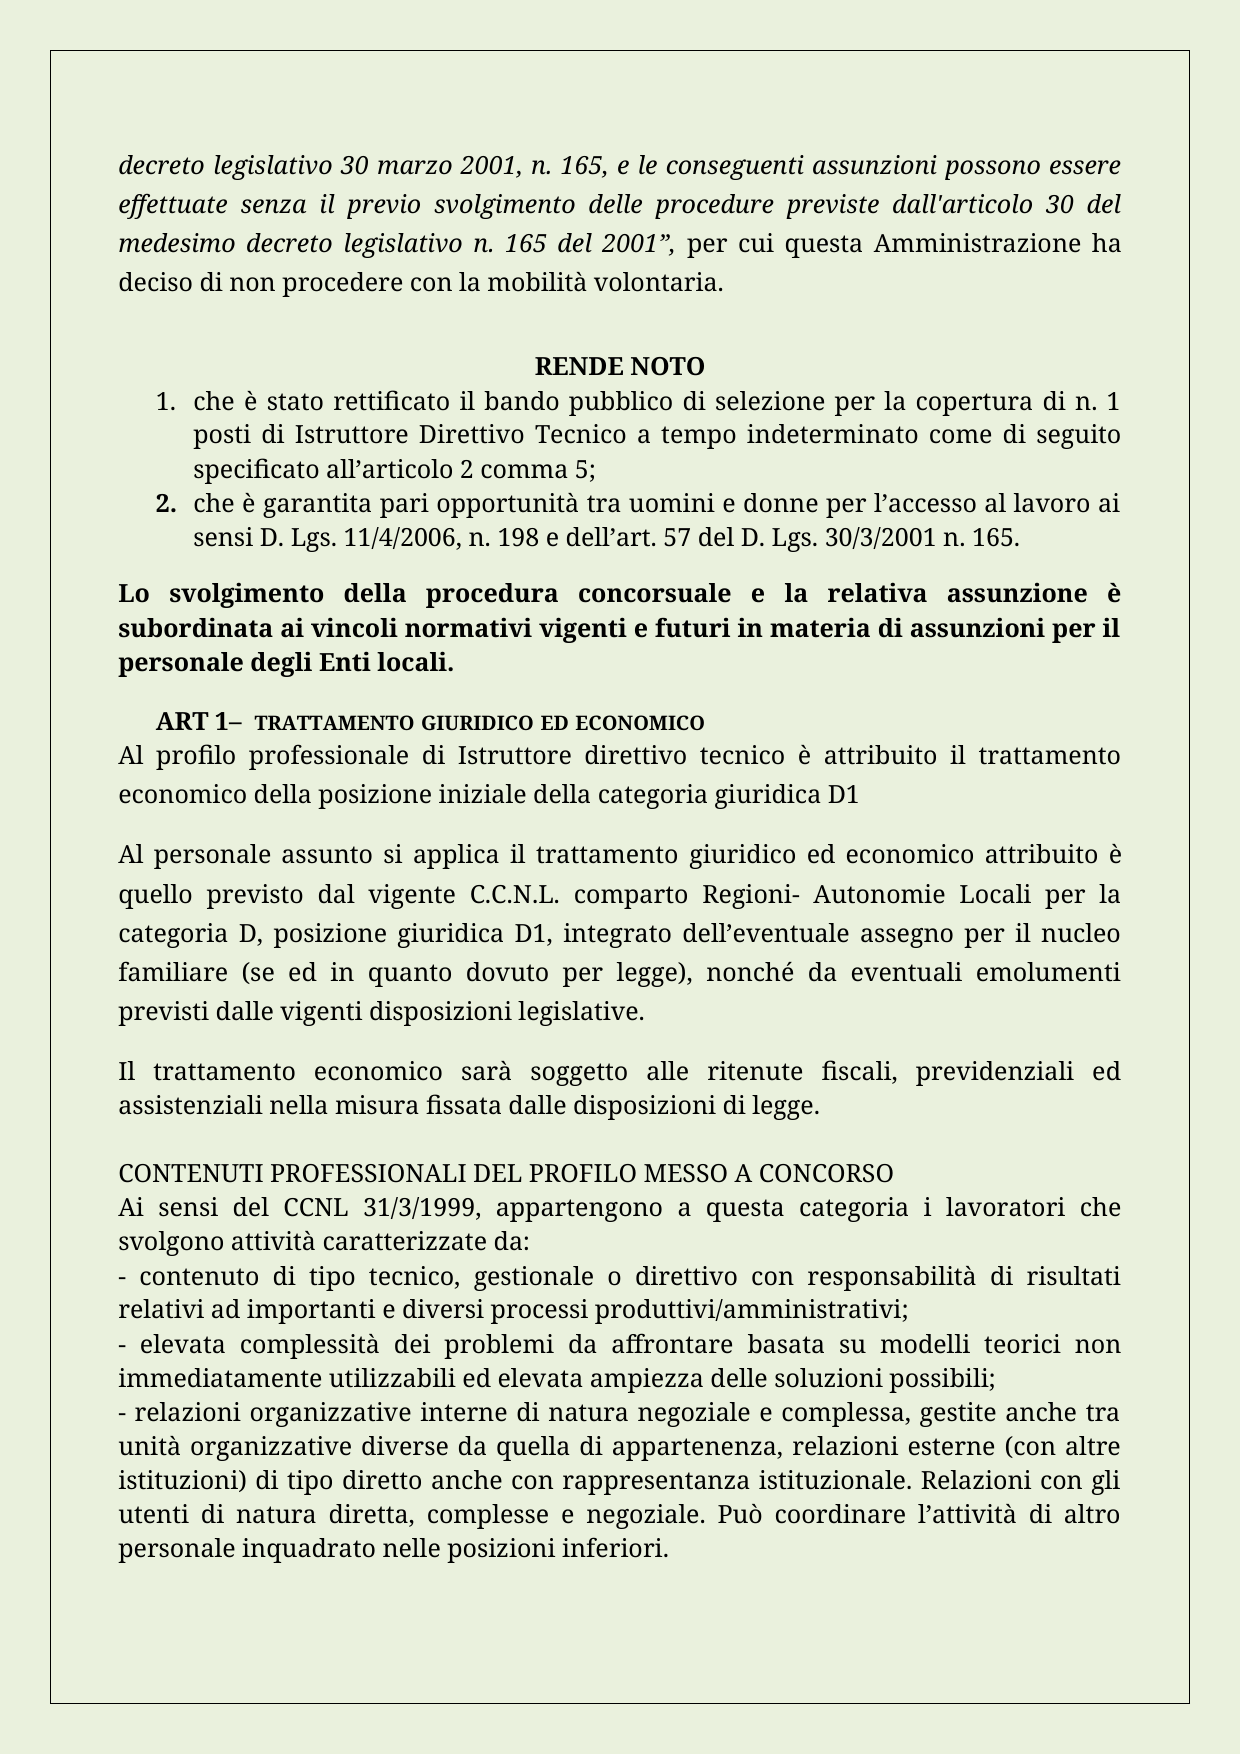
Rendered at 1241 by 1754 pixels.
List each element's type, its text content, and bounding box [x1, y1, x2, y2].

text - elevata complessità dei problemi da affrontare basata su modelli teorici non immediatamente utilizzabili ed elevata ampiezza delle soluzioni possibili; [118, 1326, 1122, 1394]
list che è stato rettificato il bando pubblico di selezione per la copertura di n. 1 posti di Istruttore Direttivo Tecnico a tempo indeterminato come di seguito specificato all’articolo 2 comma 5; [156, 383, 1122, 485]
text - contenuto di tipo tecnico, gestionale o direttivo con responsabilità di risultati relativi ad importanti e diversi processi produttivi/amministrativi; [118, 1258, 1122, 1326]
list che è garantita pari opportunità tra uomini e donne per l’accesso al lavoro ai sensi D. Lgs. 11/4/2006, n. 198 e dell’art. 57 del D. Lgs. 30/3/2001 n. 165. [156, 485, 1122, 553]
text Il trattamento economico sarà soggetto alle ritenute fiscali, previdenziali ed assistenziali nella misura fissata dalle disposizioni di legge. [118, 1054, 1122, 1122]
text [118, 147, 1122, 299]
text Lo svolgimento della procedura concorsuale e la relativa assunzione è subordinata ai vincoli normativi vigenti e futuri in materia di assunzioni per il personale degli Enti locali. [118, 576, 1122, 678]
text ART 1– trattamento giuridico ed economico [156, 704, 1122, 738]
text Al profilo professionale di Istruttore direttivo tecnico è attribuito il trattamento economico della posizione iniziale della categoria giuridica D1 [118, 738, 1122, 811]
text - relazioni organizzative interne di natura negoziale e complessa, gestite anche tra unità organizzative diverse da quella di appartenenza, relazioni esterne (con altre istituzioni) di tipo diretto anche con rappresentanza istituzionale. Relazioni con gli utenti di natura diretta, complesse e negoziale. Può coordinare l’attività di altro personale inquadrato nelle posizioni inferiori. [118, 1394, 1122, 1565]
text RENDE NOTO [118, 349, 1122, 383]
text Al personale assunto si applica il trattamento giuridico ed economico attribuito è quello previsto dal vigente C.C.N.L. comparto Regioni- Autonomie Locali per la categoria D, posizione giuridica D1, integrato dell’eventuale assegno per il nucleo familiare (se ed in quanto dovuto per legge), nonché da eventuali emolumenti previsti dalle vigenti disposizioni legislative. [118, 837, 1122, 1028]
text CONTENUTI PROFESSIONALI DEL PROFILO MESSO A CONCORSO [118, 1156, 1122, 1190]
text Ai sensi del CCNL 31/3/1999, appartengono a questa categoria i lavoratori che svolgono attività caratterizzate da: [118, 1190, 1122, 1258]
